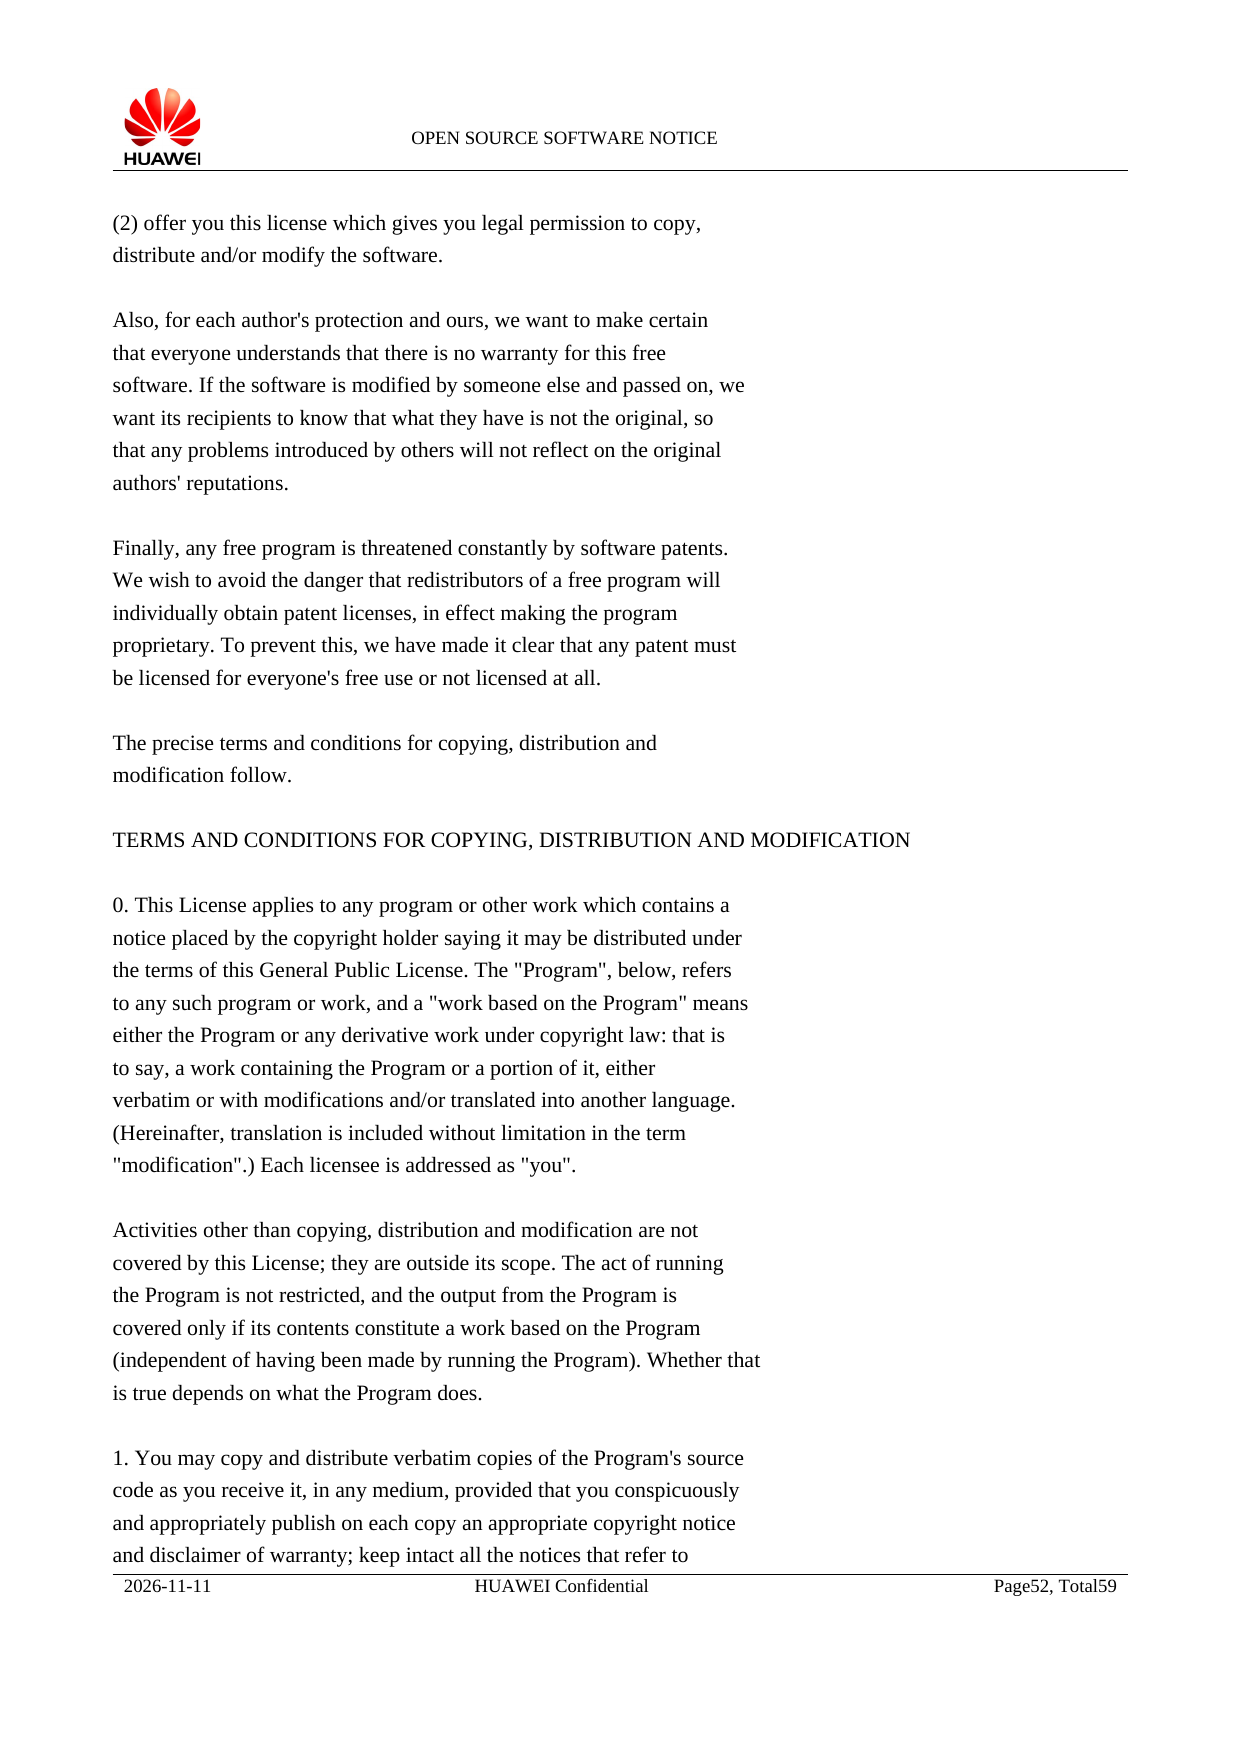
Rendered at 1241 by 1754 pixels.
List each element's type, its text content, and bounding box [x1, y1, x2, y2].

picture [124, 88, 201, 165]
